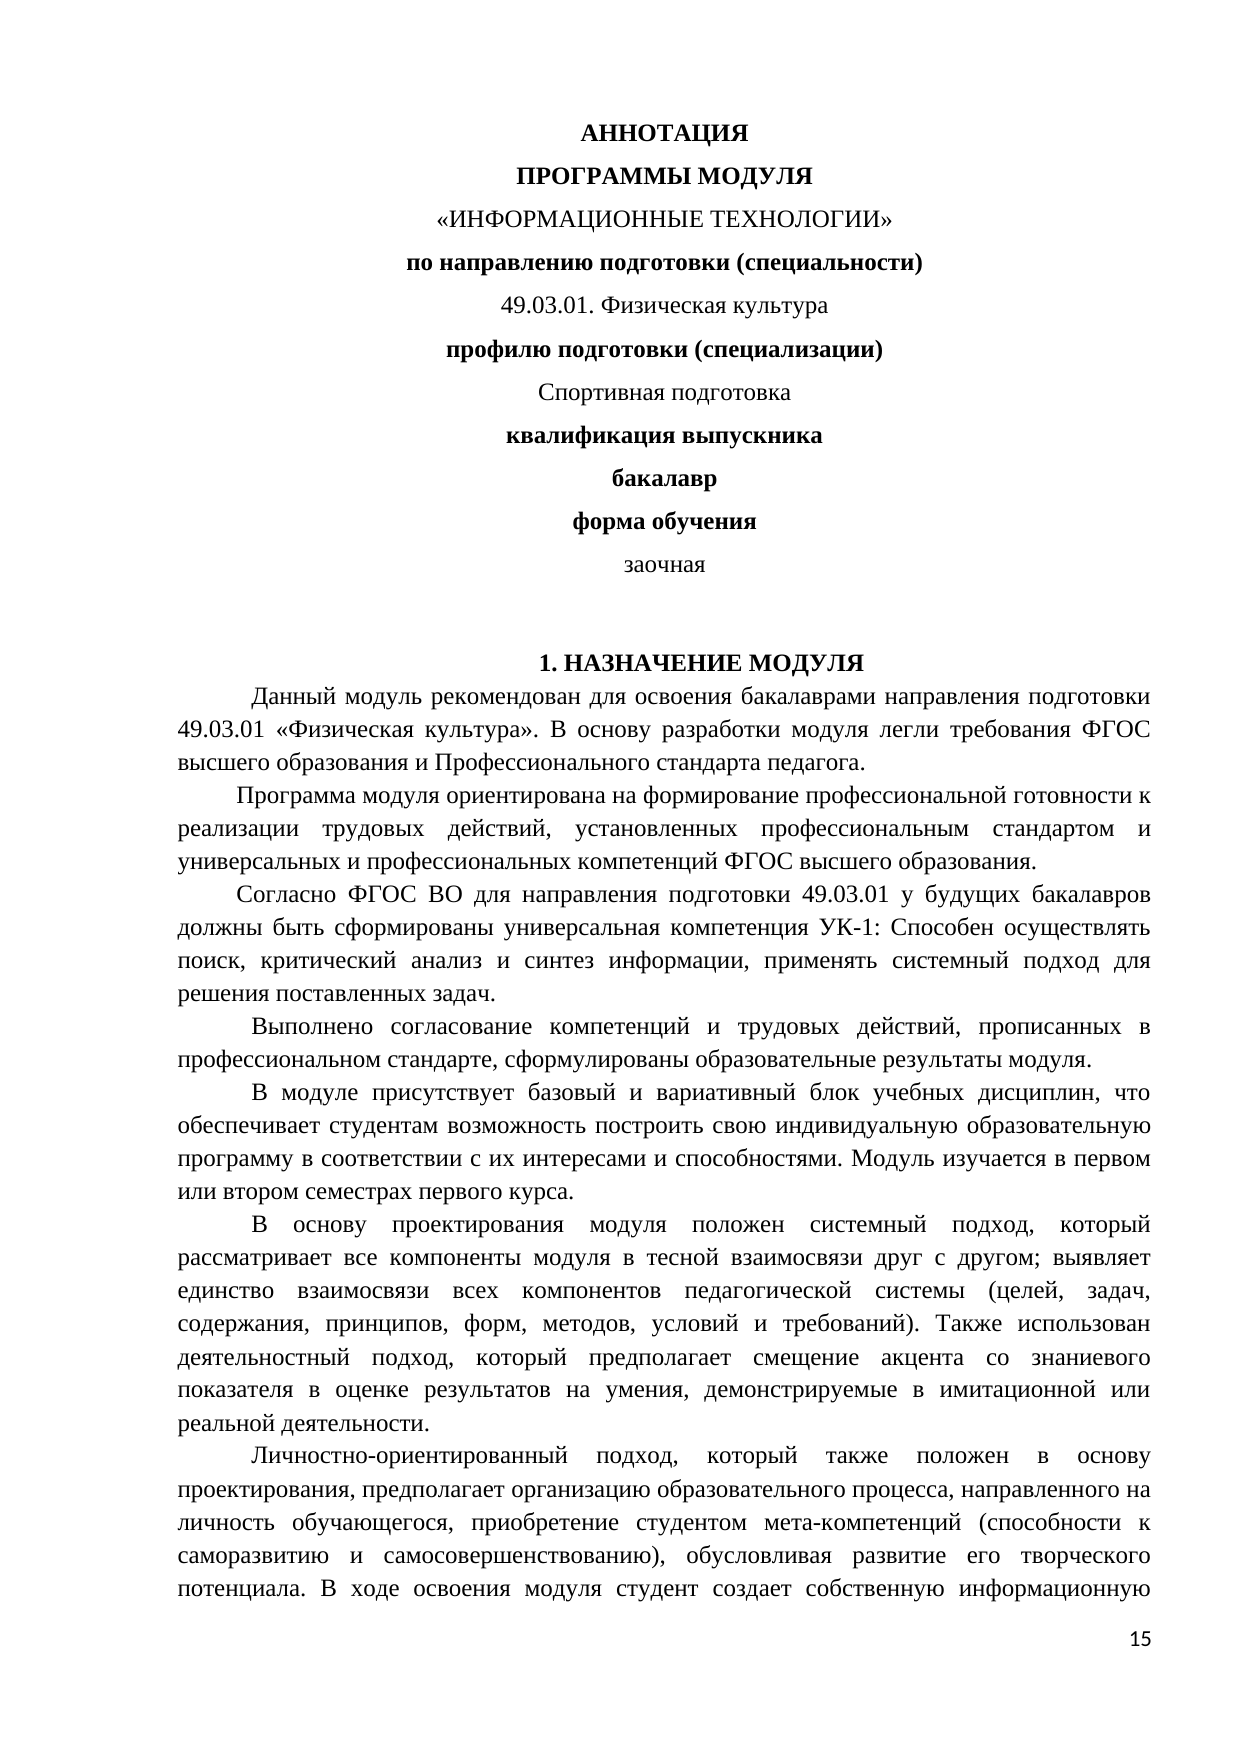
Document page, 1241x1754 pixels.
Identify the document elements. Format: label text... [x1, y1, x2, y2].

text «Информационные технологии» [177, 204, 1152, 233]
text Данный модуль рекомендован для освоения бакалаврами направления подготовки 49.03.01 «Физическая культура». В основу разработки модуля легли требования ФГОС высшего образования и Профессионального стандарта педагога. [177, 681, 1152, 776]
text форма обучения [177, 506, 1152, 535]
text Согласно ФГОС ВО для направления подготовки 49.03.01 у будущих бакалавров должны быть сформированы универсальная компетенция УК-1: Способен осуществлять поиск, критический анализ и синтез информации, применять системный подход для решения поставленных задач. [177, 879, 1152, 1007]
text В модуле присутствует базовый и вариативный блок учебных дисциплин, что обеспечивает студентам возможность построить свою индивидуальную образовательную программу в соответствии с их интересами и способностями. Модуль изучается в первом или втором семестрах первого курса. [177, 1077, 1152, 1205]
text заочная [177, 549, 1152, 578]
text Спортивная подготовка [177, 377, 1152, 406]
text бакалавр [177, 463, 1152, 492]
text АННОТАЦИЯ [177, 118, 1152, 147]
text В основу проектирования модуля положен системный подход, который рассматривает все компоненты модуля в тесной взаимосвязи друг с другом; выявляет единство взаимосвязи всех компонентов педагогической системы (целей, задач, содержания, принципов, форм, методов, условий и требований). Также использован деятельностный подход, который предполагает смещение акцента со знаниевого показателя в оценке результатов на умения, демонстрируемые в имитационной или реальной деятельности. [177, 1209, 1152, 1436]
text квалификация выпускника [177, 420, 1152, 449]
text 1. назначение модуля [177, 648, 1152, 677]
text 49.03.01. Физическая культура [177, 291, 1152, 319]
text по направлению подготовки (специальности) [177, 247, 1152, 276]
text профилю подготовки (специализации) [177, 334, 1152, 362]
text Выполнено согласование компетенций и трудовых действий, прописанных в профессиональном стандарте, сформулированы образовательные результаты модуля. [177, 1011, 1152, 1073]
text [177, 1441, 1152, 1601]
text программЫ модуля [177, 161, 1152, 190]
text Программа модуля ориентирована на формирование профессиональной готовности к реализации трудовых действий, установленных профессиональным стандартом и универсальных и профессиональных компетенций ФГОС высшего образования. [177, 780, 1152, 875]
